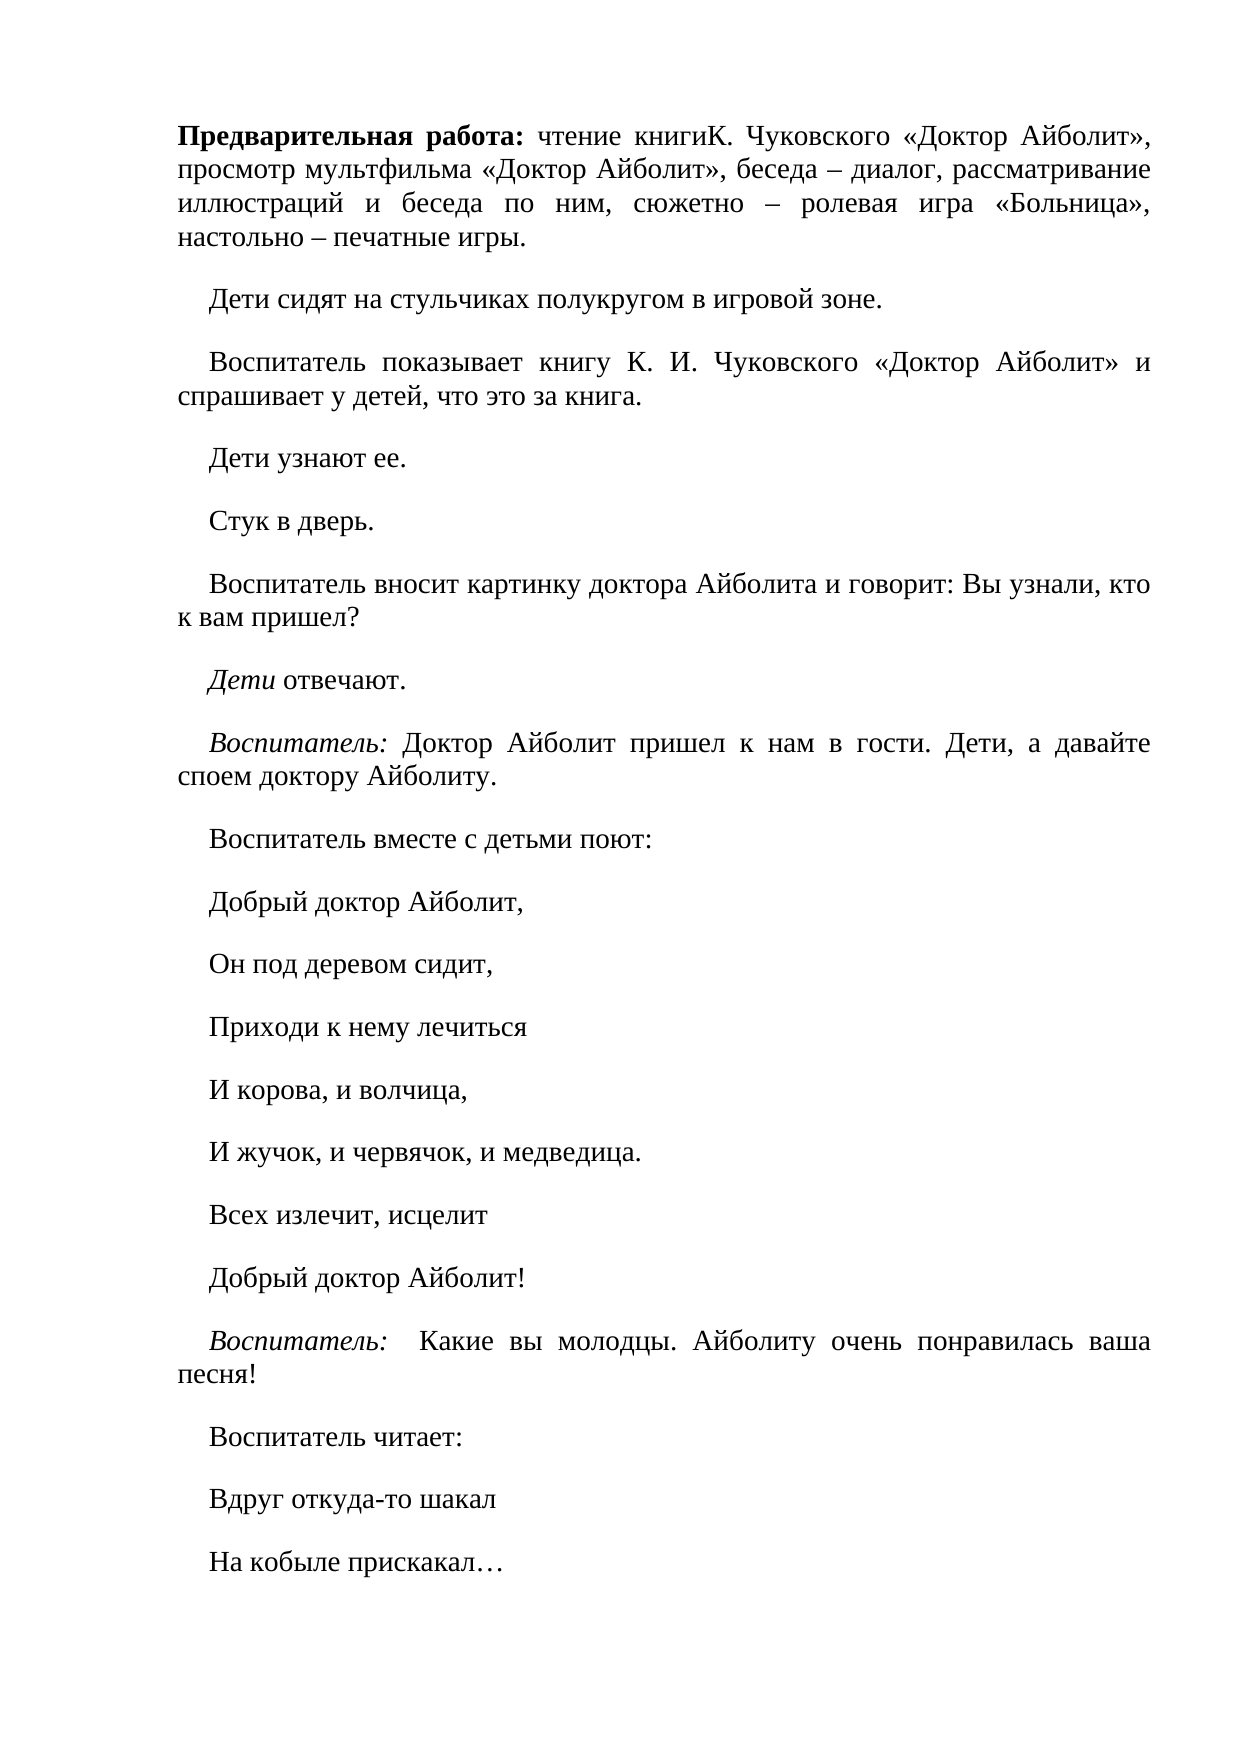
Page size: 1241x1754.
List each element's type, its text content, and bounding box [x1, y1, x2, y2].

text Воспитатель: Какие вы молодцы. Айболиту очень понравилась ваша песня! [177, 1323, 1152, 1390]
text Стук в дверь. [177, 503, 1152, 537]
text На кобыле прискакал… [177, 1544, 1152, 1578]
text Дети сидят на стульчиках полукругом в игровой зоне. [177, 281, 1152, 315]
text Приходи к нему лечиться [177, 1009, 1152, 1043]
text И жучок, и червячок, и медведица. [177, 1134, 1152, 1168]
text И корова, и волчица, [177, 1072, 1152, 1105]
text Предварительная работа: чтение книгиК. Чуковского «Доктор Айболит», просмотр мультфильма «Доктор Айболит», беседа – диалог, рассматривание иллюстраций и беседа по ним, сюжетно – ролевая игра «Больница», настольно – печатные игры. [177, 118, 1152, 252]
text Воспитатель: Доктор Айболит пришел к нам в гости. Дети, а давайте споем доктору Айболиту. [177, 725, 1152, 792]
text Воспитатель показывает книгу К. И. Чуковского «Доктор Айболит» и спрашивает у детей, что это за книга. [177, 344, 1152, 411]
text Вдруг откуда-то шакал [177, 1482, 1152, 1515]
text Он под деревом сидит, [177, 946, 1152, 980]
text Воспитатель вносит картинку доктора Айболита и говорит: Вы узнали, кто к вам пришел? [177, 566, 1152, 633]
text Всех излечит, исцелит [177, 1197, 1152, 1231]
text Воспитатель вместе с детьми поют: [177, 821, 1152, 854]
text Дети отвечают. [177, 662, 1152, 696]
text Дети узнают ее. [177, 440, 1152, 474]
text Добрый доктор Айболит! [177, 1260, 1152, 1293]
text Воспитатель читает: [177, 1419, 1152, 1452]
text Добрый доктор Айболит, [177, 884, 1152, 917]
